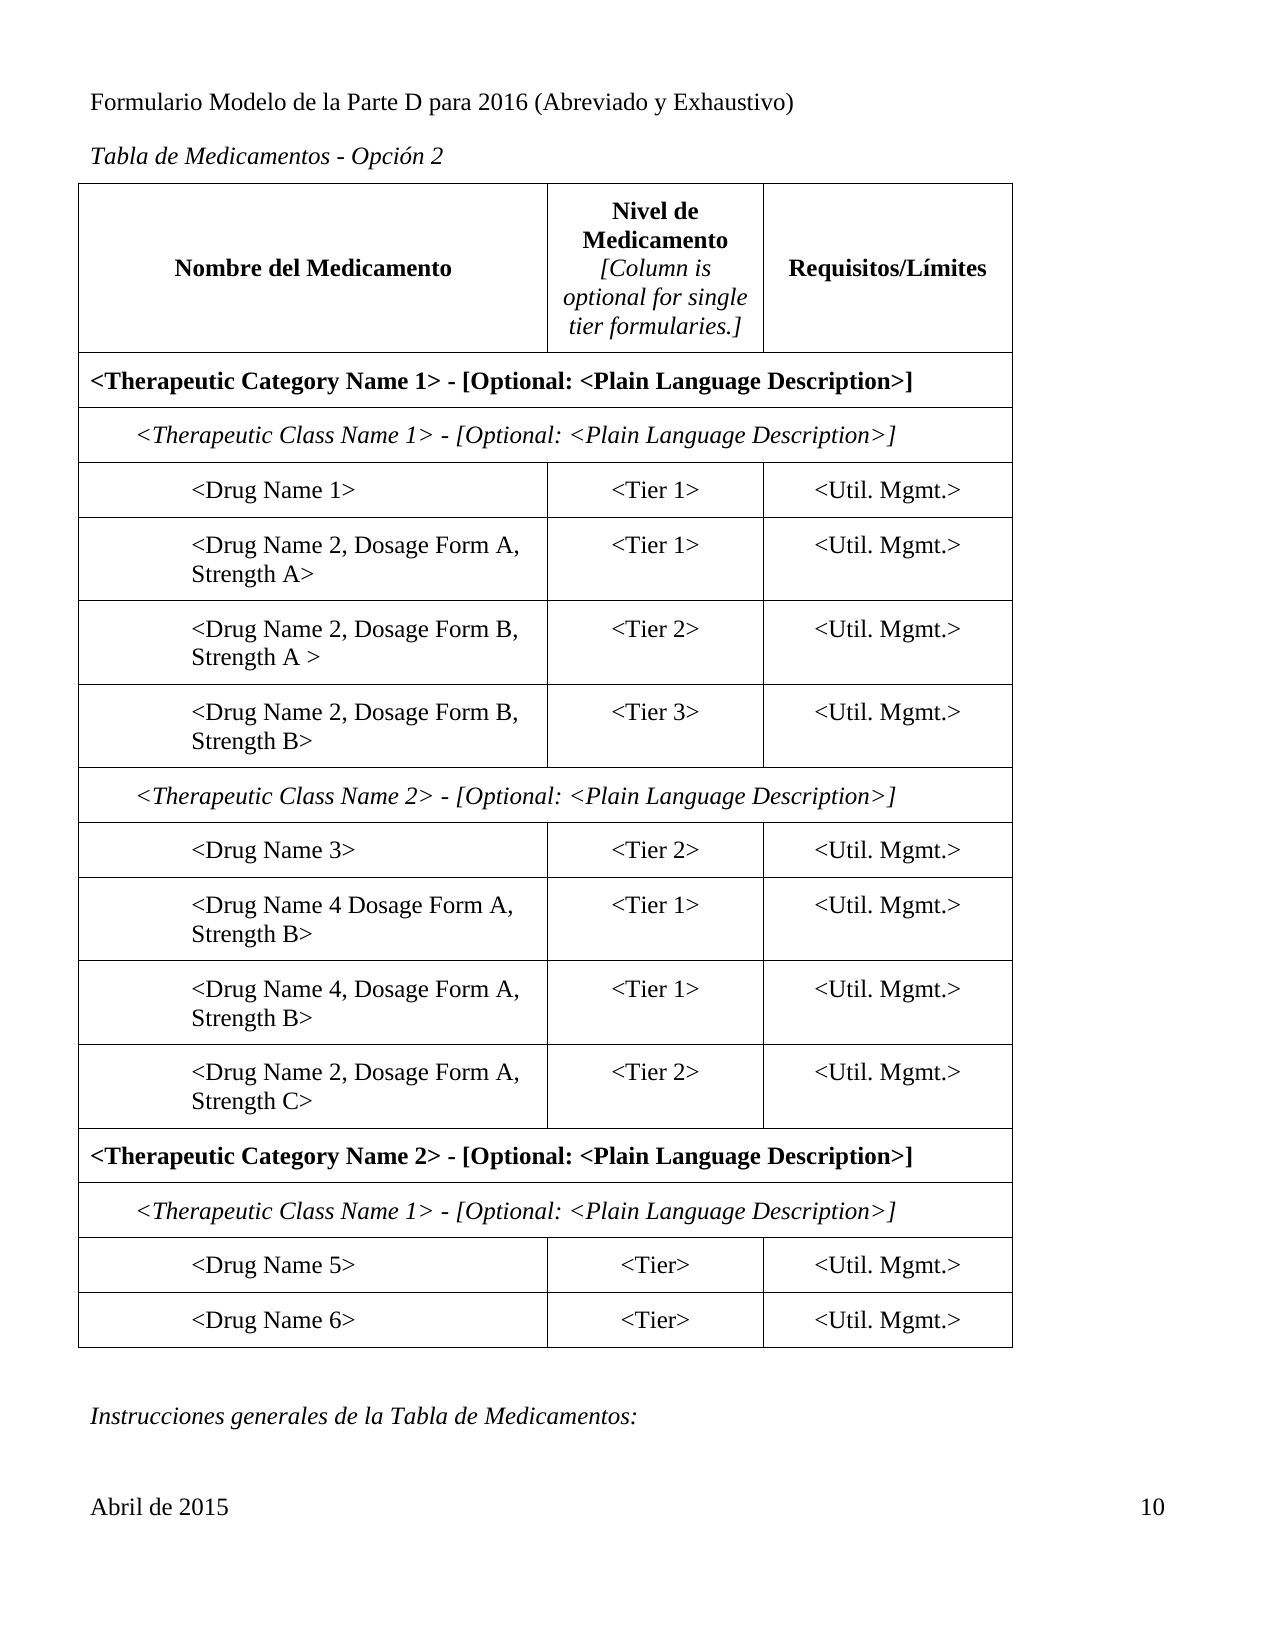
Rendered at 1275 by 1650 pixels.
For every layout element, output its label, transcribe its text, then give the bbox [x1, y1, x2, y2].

table_cell <Util. Mgmt.> [764, 1045, 1012, 1127]
table_cell <Util. Mgmt.> [764, 823, 1012, 877]
table_header Requisitos/Límites [764, 184, 1012, 352]
table_cell <Tier 1> [548, 961, 763, 1044]
table_cell <Tier> [548, 1293, 763, 1347]
table_header Nombre del Medicamento [79, 184, 547, 352]
table_cell <Drug Name 2, Dosage Form B, Strength A > [79, 601, 547, 684]
table_cell <Util. Mgmt.> [764, 685, 1012, 767]
text Tabla de Medicamentos - Opción 2 [90, 141, 1185, 170]
table_cell <Drug Name 2, Dosage Form A, Strength C> [79, 1045, 547, 1127]
table_cell <Tier 1> [548, 878, 763, 960]
table_cell <Drug Name 1> [79, 463, 547, 517]
table_cell <Util. Mgmt.> [764, 1238, 1012, 1292]
table_cell <Drug Name 6> [79, 1293, 547, 1347]
table_cell <Tier 2> [548, 1045, 763, 1127]
table_cell <Drug Name 5> [79, 1238, 547, 1292]
table_cell <Therapeutic Class Name 1> - [Optional: <Plain Language Description>] [79, 1183, 1012, 1237]
table_cell <Tier 1> [548, 518, 763, 600]
table_cell <Util. Mgmt.> [764, 601, 1012, 684]
table_cell <Util. Mgmt.> [764, 878, 1012, 960]
table_cell <Tier> [548, 1238, 763, 1292]
table_cell <Therapeutic Class Name 2> - [Optional: <Plain Language Description>] [79, 768, 1012, 822]
table_cell <Drug Name 2, Dosage Form A, Strength A> [79, 518, 547, 600]
table_cell <Therapeutic Class Name 1> - [Optional: <Plain Language Description>] [79, 408, 1012, 462]
text Instrucciones generales de la Tabla de Medicamentos: [90, 1401, 1185, 1430]
table_cell <Therapeutic Category Name 1> - [Optional: <Plain Language Description>] [79, 353, 1012, 407]
table_cell <Tier 3> [548, 685, 763, 767]
table_cell <Drug Name 2, Dosage Form B, Strength B> [79, 685, 547, 767]
table_cell <Therapeutic Category Name 2> - [Optional: <Plain Language Description>] [79, 1129, 1012, 1182]
table_cell <Drug Name 4 Dosage Form A, Strength B> [79, 878, 547, 960]
table_cell <Drug Name 4, Dosage Form A, Strength B> [79, 961, 547, 1044]
table_cell <Util. Mgmt.> [764, 1293, 1012, 1347]
table_cell <Tier 2> [548, 601, 763, 684]
table_cell <Util. Mgmt.> [764, 961, 1012, 1044]
table_cell <Util. Mgmt.> [764, 518, 1012, 600]
table_cell <Util. Mgmt.> [764, 463, 1012, 517]
table_header Nivel de Medicamento [Column is optional for single tier formularies.] [548, 184, 763, 352]
table_cell <Drug Name 3> [79, 823, 547, 877]
table_cell <Tier 1> [548, 463, 763, 517]
table_cell <Tier 2> [548, 823, 763, 877]
